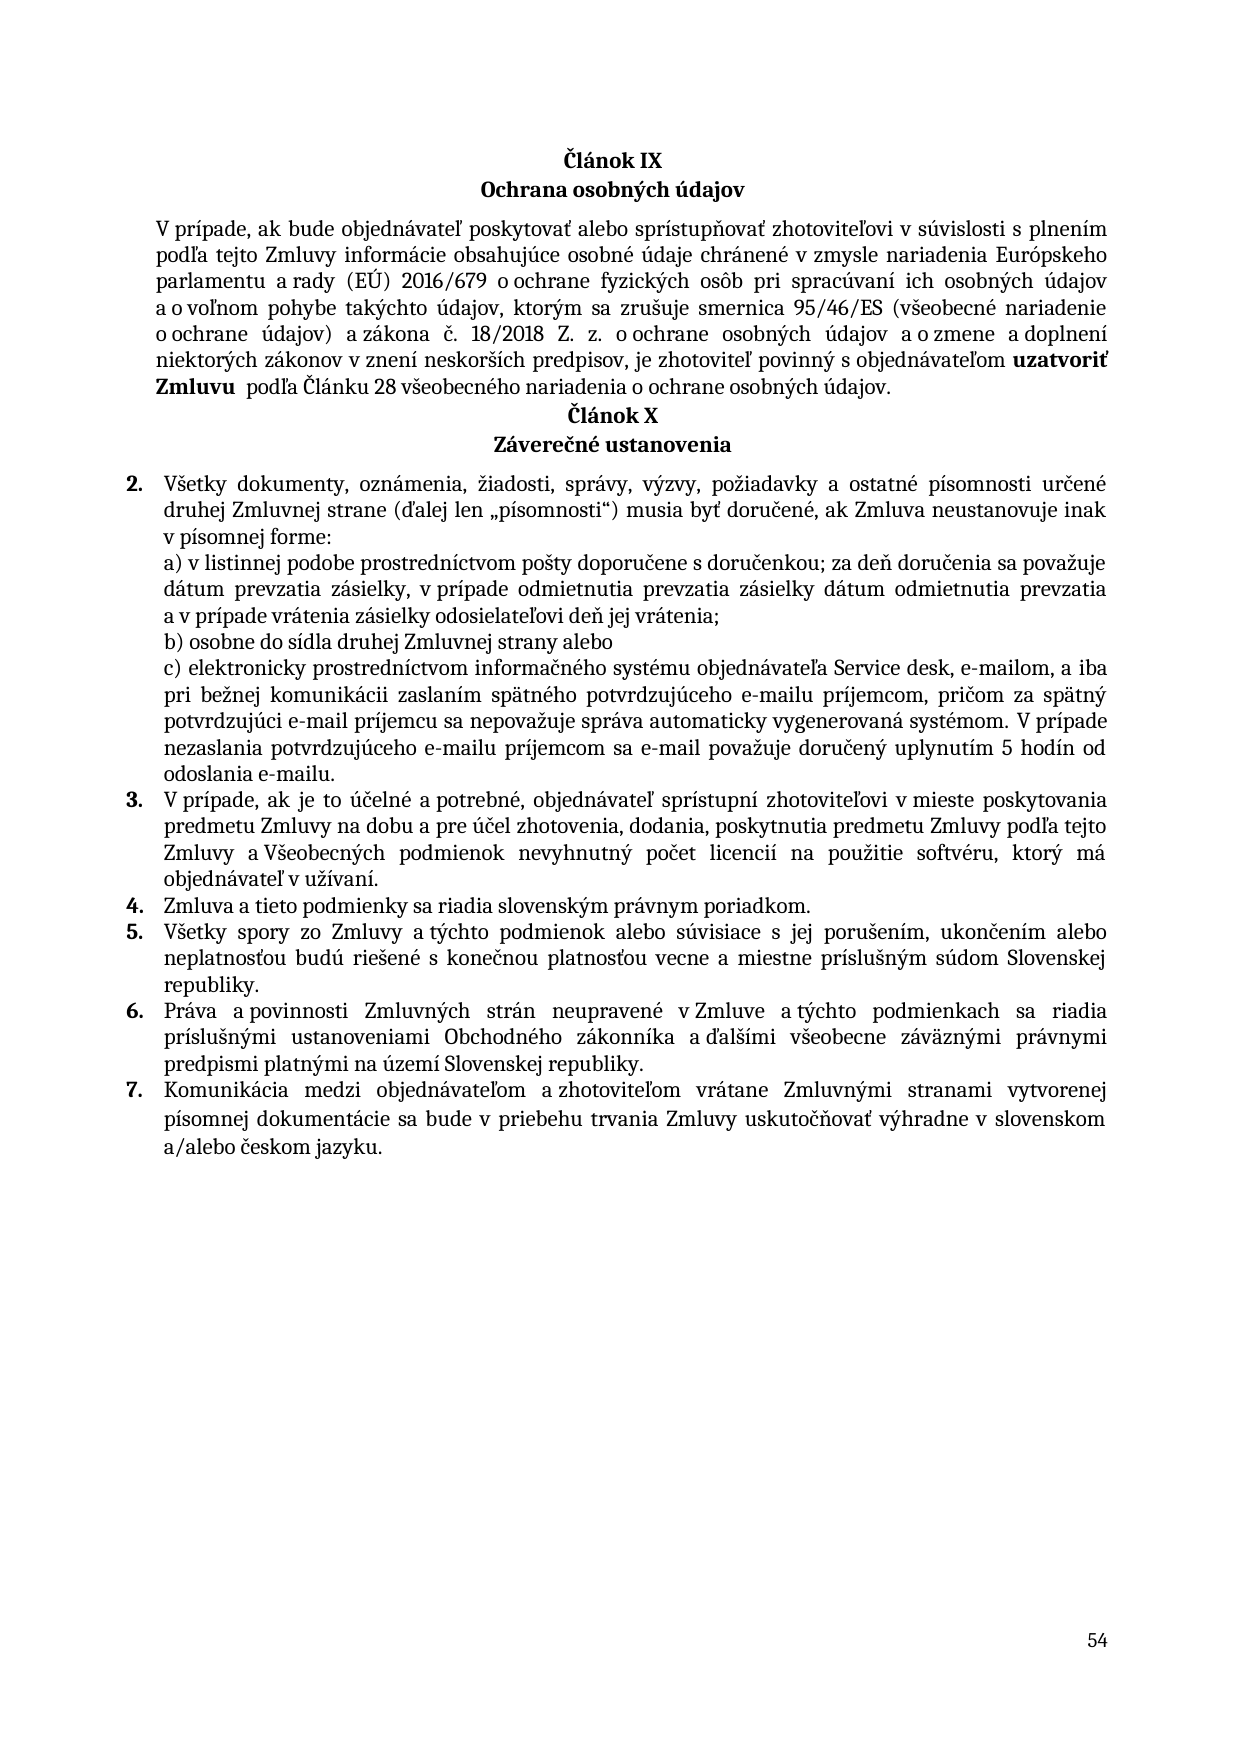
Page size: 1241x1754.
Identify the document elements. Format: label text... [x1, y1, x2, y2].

list V prípade, ak je to účelné a potrebné, objednávateľ sprístupní zhotoviteľovi v mieste poskytovania predmetu Zmluvy na dobu a pre účel zhotovenia, dodania, poskytnutia predmetu Zmluvy podľa tejto Zmluvy a Všeobecných podmienok nevyhnutný počet licencií na použitie softvéru, ktorý má objednávateľ v užívaní. [126, 787, 1107, 892]
list Zmluva a tieto podmienky sa riadia slovenským právnym poriadkom. [126, 892, 1107, 919]
list Všetky spory zo Zmluvy a týchto podmienok alebo súvisiace s jej porušením, ukončením alebo neplatnosťou budú riešené s konečnou platnosťou vecne a miestne príslušným súdom Slovenskej republiky. [126, 919, 1107, 998]
subtitle Ochrana osobných údajov [118, 174, 1107, 203]
subtitle Záverečné ustanovenia [118, 429, 1107, 458]
list Komunikácia medzi objednávateľom a zhotoviteľom vrátane Zmluvnými stranami vytvorenej písomnej dokumentácie sa bude v priebehu trvania Zmluvy uskutočňovať výhradne v slovenskom a/alebo českom jazyku. [126, 1077, 1107, 1160]
subtitle Článok X [118, 400, 1107, 429]
list Všetky dokumenty, oznámenia, žiadosti, správy, výzvy, požiadavky a ostatné písomnosti určené druhej Zmluvnej strane (ďalej len „písomnosti“) musia byť doručené, ak Zmluva neustanovuje inak v písomnej forme: [126, 471, 1107, 550]
text b) osobne do sídla druhej Zmluvnej strany alebo [156, 629, 1107, 655]
list Práva a povinnosti Zmluvných strán neupravené v Zmluve a týchto podmienkach sa riadia príslušnými ustanoveniami Obchodného zákonníka a ďalšími všeobecne záväznými právnymi predpismi platnými na území Slovenskej republiky. [126, 998, 1107, 1077]
text c) elektronicky prostredníctvom informačného systému objednávateľa Service desk, e-mailom, a iba pri bežnej komunikácii zaslaním spätného potvrdzujúceho e-mailu príjemcom, pričom za spätný potvrdzujúci e-mail príjemcu sa nepovažuje správa automaticky vygenerovaná systémom. V prípade nezaslania potvrdzujúceho e-mailu príjemcom sa e-mail považuje doručený uplynutím 5 hodín od odoslania e-mailu. [163, 655, 1107, 787]
text a) v listinnej podobe prostredníctvom pošty doporučene s doručenkou; za deň doručenia sa považuje dátum prevzatia zásielky, v prípade odmietnutia prevzatia zásielky dátum odmietnutia prevzatia a v prípade vrátenia zásielky odosielateľovi deň jej vrátenia; [163, 550, 1107, 629]
text V prípade, ak bude objednávateľ poskytovať alebo sprístupňovať zhotoviteľovi v súvislosti s plnením podľa tejto Zmluvy informácie obsahujúce osobné údaje chránené v zmysle nariadenia Európskeho parlamentu a rady (EÚ) 2016/679 o ochrane fyzických osôb pri spracúvaní ich osobných údajov a o voľnom pohybe takýchto údajov, ktorým sa zrušuje smernica 95/46/ES (všeobecné nariadenie o ochrane údajov) a zákona č. 18/2018 Z. z. o ochrane osobných údajov a o zmene a doplnení niektorých zákonov v znení neskorších predpisov, je zhotoviteľ povinný s objednávateľom uzatvoriť Zmluvu podľa Článku 28 všeobecného nariadenia o ochrane osobných údajov. [156, 215, 1107, 400]
subtitle Článok IX [118, 144, 1107, 174]
